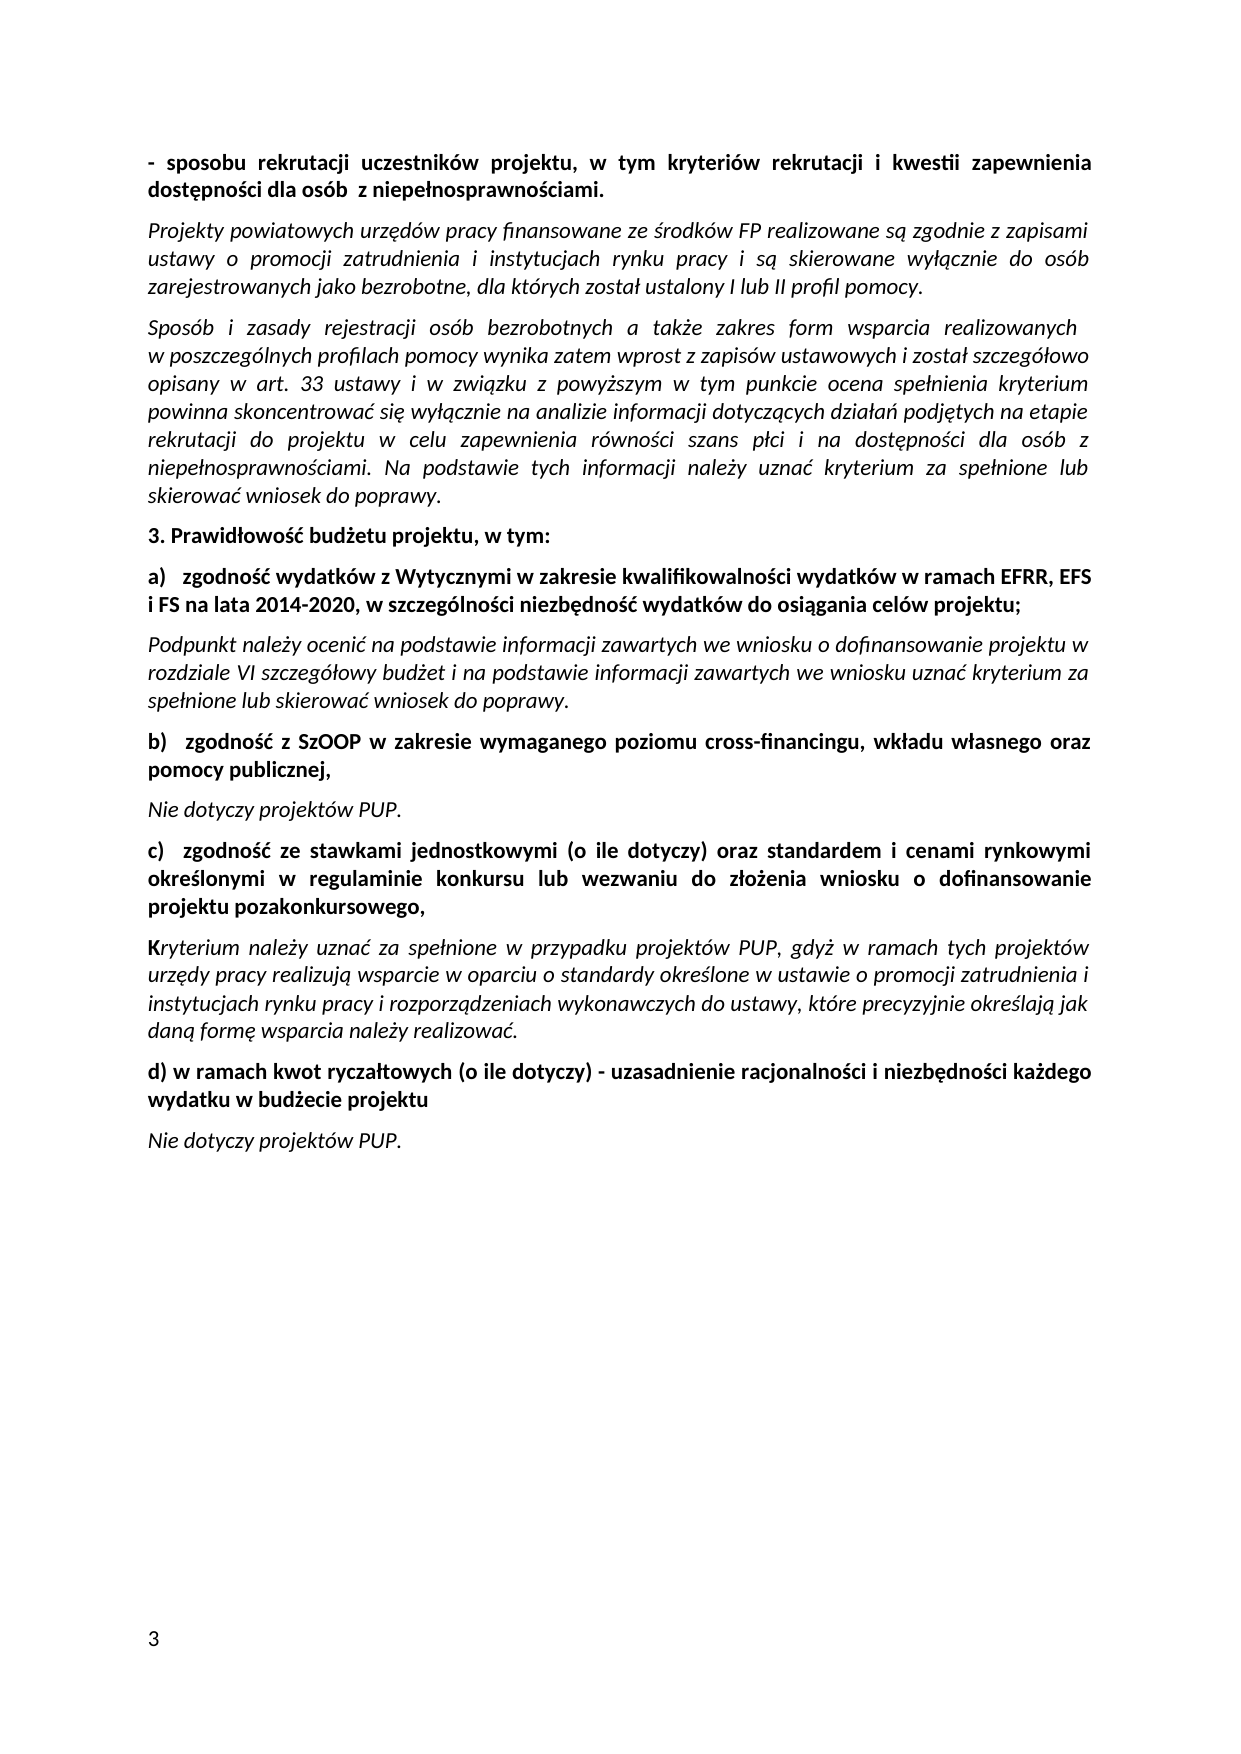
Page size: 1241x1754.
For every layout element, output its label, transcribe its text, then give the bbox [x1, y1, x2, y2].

list zgodność z SzOOP w zakresie wymaganego poziomu cross-financingu, wkładu własnego oraz pomocy publicznej, [148, 727, 1093, 783]
text Projekty powiatowych urzędów pracy finansowane ze środków FP realizowane są zgodnie z zapisami ustawy o promocji zatrudnienia i instytucjach rynku pracy i są skierowane wyłącznie do osób zarejestrowanych jako bezrobotne, dla których został ustalony I lub II profil pomocy. [148, 216, 1093, 300]
text - sposobu rekrutacji uczestników projektu, w tym kryteriów rekrutacji i kwestii zapewnienia dostępności dla osób z niepełnosprawnościami. [148, 148, 1093, 204]
text Sposób i zasady rejestracji osób bezrobotnych a także zakres form wsparcia realizowanych w poszczególnych profilach pomocy wynika zatem wprost z zapisów ustawowych i został szczegółowo opisany w art. 33 ustawy i w związku z powyższym w tym punkcie ocena spełnienia kryterium powinna skoncentrować się wyłącznie na analizie informacji dotyczących działań podjętych na etapie rekrutacji do projektu w celu zapewnienia równości szans płci i na dostępności dla osób z niepełnosprawnościami. Na podstawie tych informacji należy uznać kryterium za spełnione lub skierować wniosek do poprawy. [148, 313, 1093, 509]
text Podpunkt należy ocenić na podstawie informacji zawartych we wniosku o dofinansowanie projektu w rozdziale VI szczegółowy budżet i na podstawie informacji zawartych we wniosku uznać kryterium za spełnione lub skierować wniosek do poprawy. [148, 630, 1093, 714]
text Nie dotyczy projektów PUP. [148, 1126, 1093, 1154]
list zgodność wydatków z Wytycznymi w zakresie kwalifikowalności wydatków w ramach EFRR, EFS i FS na lata 2014-2020, w szczególności niezbędność wydatków do osiągania celów projektu; [148, 562, 1093, 618]
text 3. Prawidłowość budżetu projektu, w tym: [148, 521, 1093, 549]
text c) zgodność ze stawkami jednostkowymi (o ile dotyczy) oraz standardem i cenami rynkowymi określonymi w regulaminie konkursu lub wezwaniu do złożenia wniosku o dofinansowanie projektu pozakonkursowego, [148, 836, 1093, 920]
text Nie dotyczy projektów PUP. [148, 796, 1093, 823]
text Kryterium należy uznać za spełnione w przypadku projektów PUP, gdyż w ramach tych projektów urzędy pracy realizują wsparcie w oparciu o standardy określone w ustawie o promocji zatrudnienia i instytucjach rynku pracy i rozporządzeniach wykonawczych do ustawy, które precyzyjnie określają jak daną formę wsparcia należy realizować. [148, 933, 1093, 1045]
text d) w ramach kwot ryczałtowych (o ile dotyczy) - uzasadnienie racjonalności i niezbędności każdego wydatku w budżecie projektu [148, 1057, 1093, 1113]
